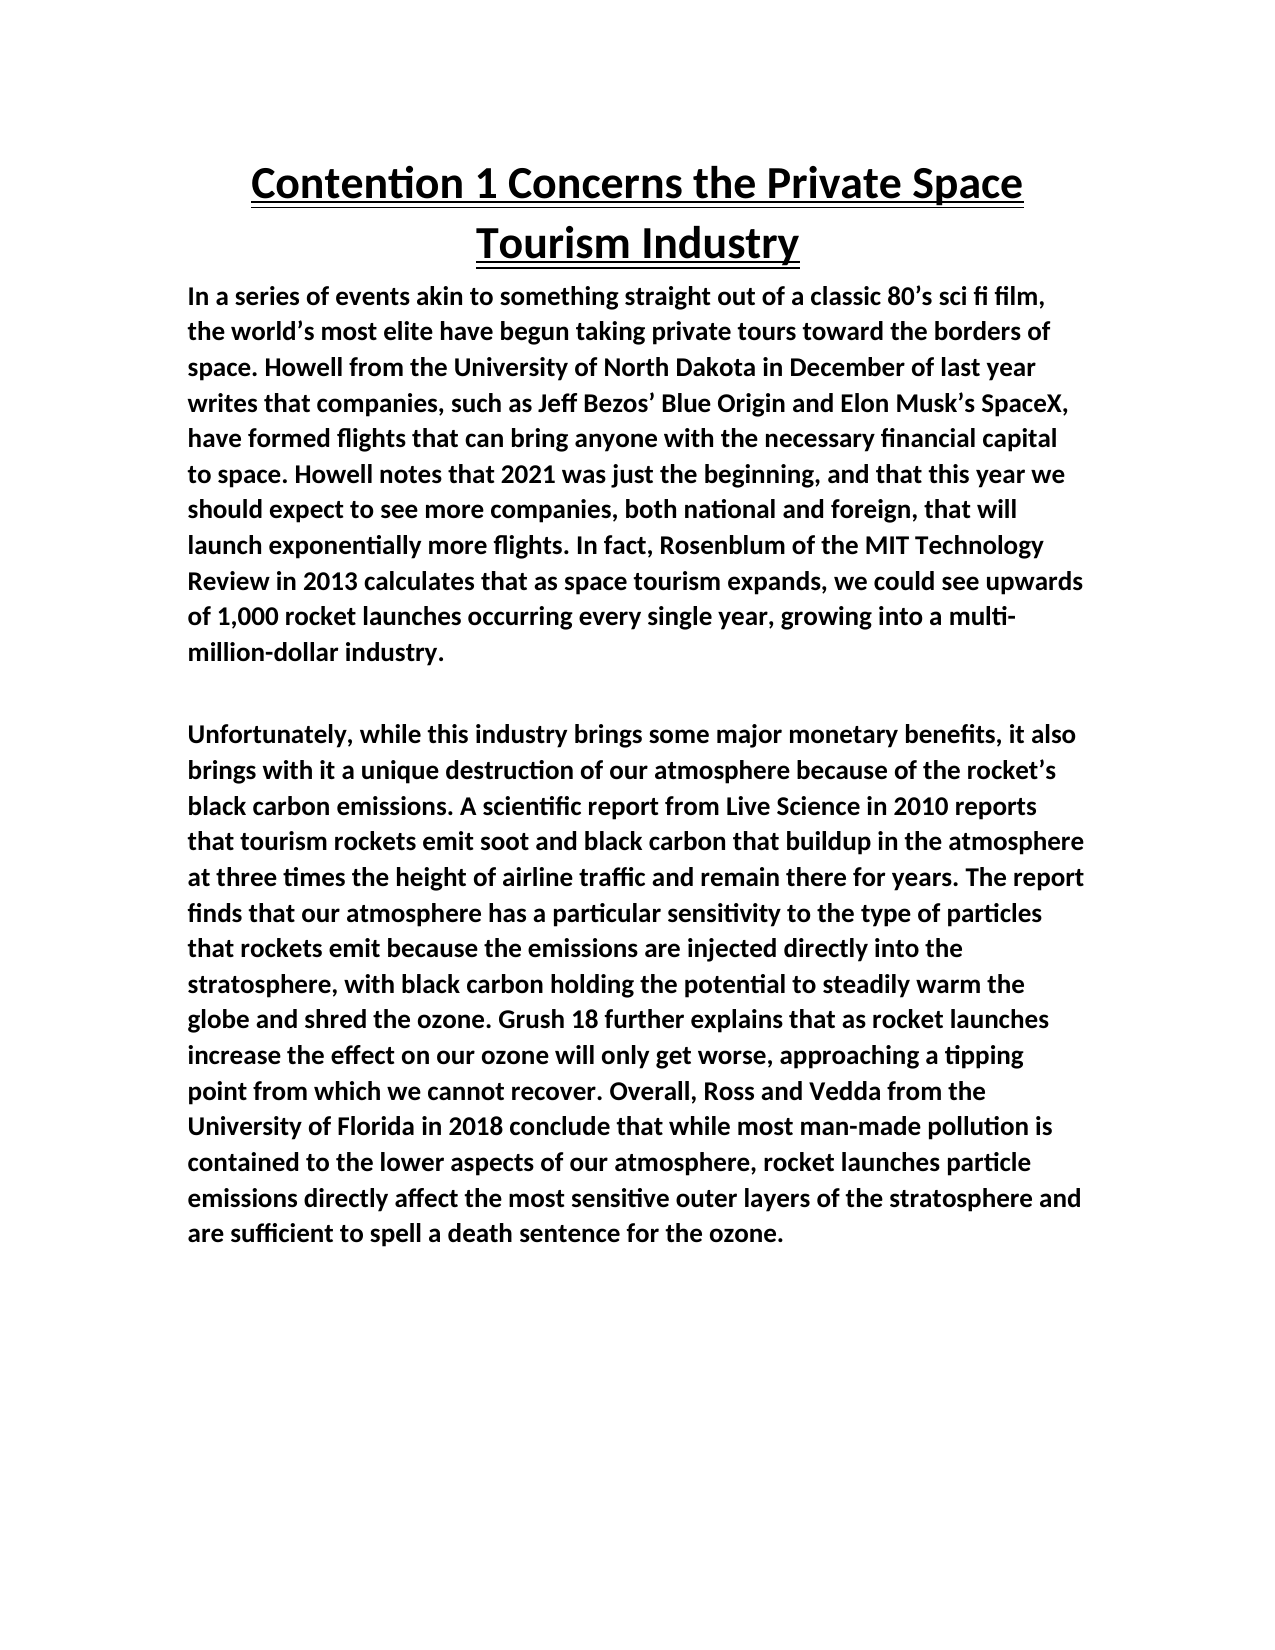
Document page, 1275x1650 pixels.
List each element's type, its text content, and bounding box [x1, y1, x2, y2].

subtitle Unfortunately, while this industry brings some major monetary benefits, it also brings with it a unique destruction of our atmosphere because of the rocket’s black carbon emissions. A scientific report from Live Science in 2010 reports that tourism rockets emit soot and black carbon that buildup in the atmosphere at three times the height of airline traffic and remain there for years. The report finds that our atmosphere has a particular sensitivity to the type of particles that rockets emit because the emissions are injected directly into the stratosphere, with black carbon holding the potential to steadily warm the globe and shred the ozone. Grush 18 further explains that as rocket launches increase the effect on our ozone will only get worse, approaching a tipping point from which we cannot recover. Overall, Ross and Vedda from the University of Florida in 2018 conclude that while most man-made pollution is contained to the lower aspects of our atmosphere, rocket launches particle emissions directly affect the most sensitive outer layers of the stratosphere and are sufficient to spell a death sentence for the ozone. [187, 718, 1087, 1249]
subtitle In a series of events akin to something straight out of a classic 80’s sci fi film, the world’s most elite have begun taking private tours toward the borders of space. Howell from the University of North Dakota in December of last year writes that companies, such as Jeff Bezos’ Blue Origin and Elon Musk’s SpaceX, have formed flights that can bring anyone with the necessary financial capital to space. Howell notes that 2021 was just the beginning, and that this year we should expect to see more companies, both national and foreign, that will launch exponentially more flights. In fact, Rosenblum of the MIT Technology Review in 2013 calculates that as space tourism expands, we could see upwards of 1,000 rocket launches occurring every single year, growing into a multi-million-dollar industry. [187, 279, 1087, 668]
subtitle Contention 1 Concerns the Private Space Tourism Industry [187, 154, 1087, 270]
